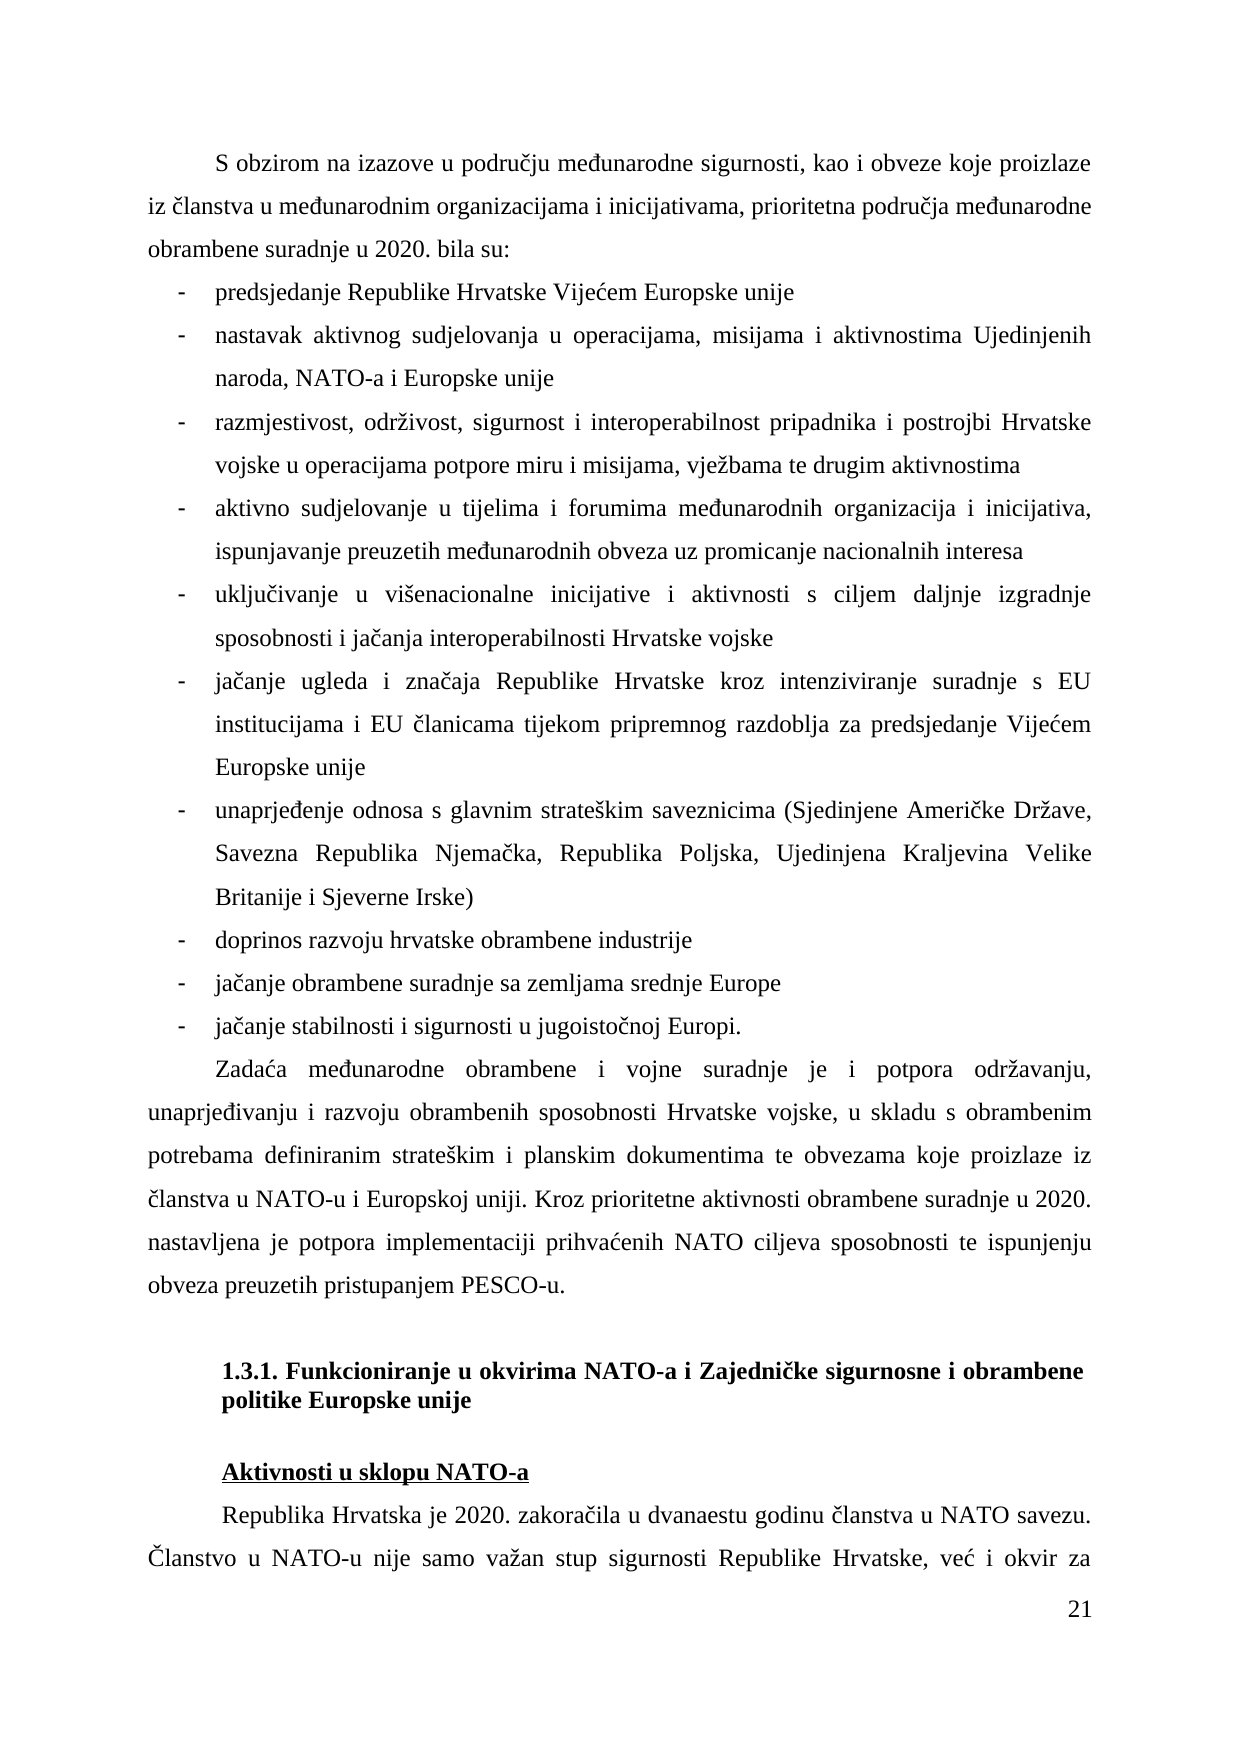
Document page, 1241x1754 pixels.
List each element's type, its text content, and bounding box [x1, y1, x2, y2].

list jačanje obrambene suradnje sa zemljama srednje Europe [177, 968, 1092, 997]
text Aktivnosti u sklopu NATO-a [148, 1457, 1092, 1486]
list nastavak aktivnog sudjelovanja u operacijama, misijama i aktivnostima Ujedinjenih naroda, NATO-a i Europske unije [177, 320, 1092, 392]
list predsjedanje Republike Hrvatske Vijećem Europske unije [177, 277, 1092, 306]
list unaprjeđenje odnosa s glavnim strateškim saveznicima (Sjedinjene Američke Države, Savezna Republika Njemačka, Republika Poljska, Ujedinjena Kraljevina Velike Britanije i Sjeverne Irske) [177, 795, 1092, 910]
list jačanje stabilnosti i sigurnosti u jugoistočnoj Europi. [177, 1011, 1092, 1040]
subtitle 1.3.1. Funkcioniranje u okvirima NATO-a i Zajedničke sigurnosne i obrambene politike Europske unije [148, 1356, 1092, 1414]
text S obzirom na izazove u području međunarodne sigurnosti, kao i obveze koje proizlaze iz članstva u međunarodnim organizacijama i inicijativama, prioritetna područja međunarodne obrambene suradnje u 2020. bila su: [148, 148, 1092, 263]
list uključivanje u višenacionalne inicijative i aktivnosti s ciljem daljnje izgradnje sposobnosti i jačanja interoperabilnosti Hrvatske vojske [177, 579, 1092, 651]
list jačanje ugleda i značaja Republike Hrvatske kroz intenziviranje suradnje s EU institucijama i EU članicama tijekom pripremnog razdoblja za predsjedanje Vijećem Europske unije [177, 666, 1092, 781]
list razmjestivost, održivost, sigurnost i interoperabilnost pripadnika i postrojbi Hrvatske vojske u operacijama potpore miru i misijama, vježbama te drugim aktivnostima [177, 407, 1092, 479]
list aktivno sudjelovanje u tijelima i forumima međunarodnih organizacija i inicijativa, ispunjavanje preuzetih međunarodnih obveza uz promicanje nacionalnih interesa [177, 493, 1092, 565]
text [148, 1500, 1092, 1572]
list doprinos razvoju hrvatske obrambene industrije [177, 925, 1092, 953]
text Zadaća međunarodne obrambene i vojne suradnje je i potpora održavanju, unaprjeđivanju i razvoju obrambenih sposobnosti Hrvatske vojske, u skladu s obrambenim potrebama definiranim strateškim i planskim dokumentima te obvezama koje proizlaze iz članstva u NATO-u i Europskoj uniji. Kroz prioritetne aktivnosti obrambene suradnje u 2020. nastavljena je potpora implementaciji prihvaćenih NATO ciljeva sposobnosti te ispunjenju obveza preuzetih pristupanjem PESCO-u. [148, 1054, 1092, 1299]
